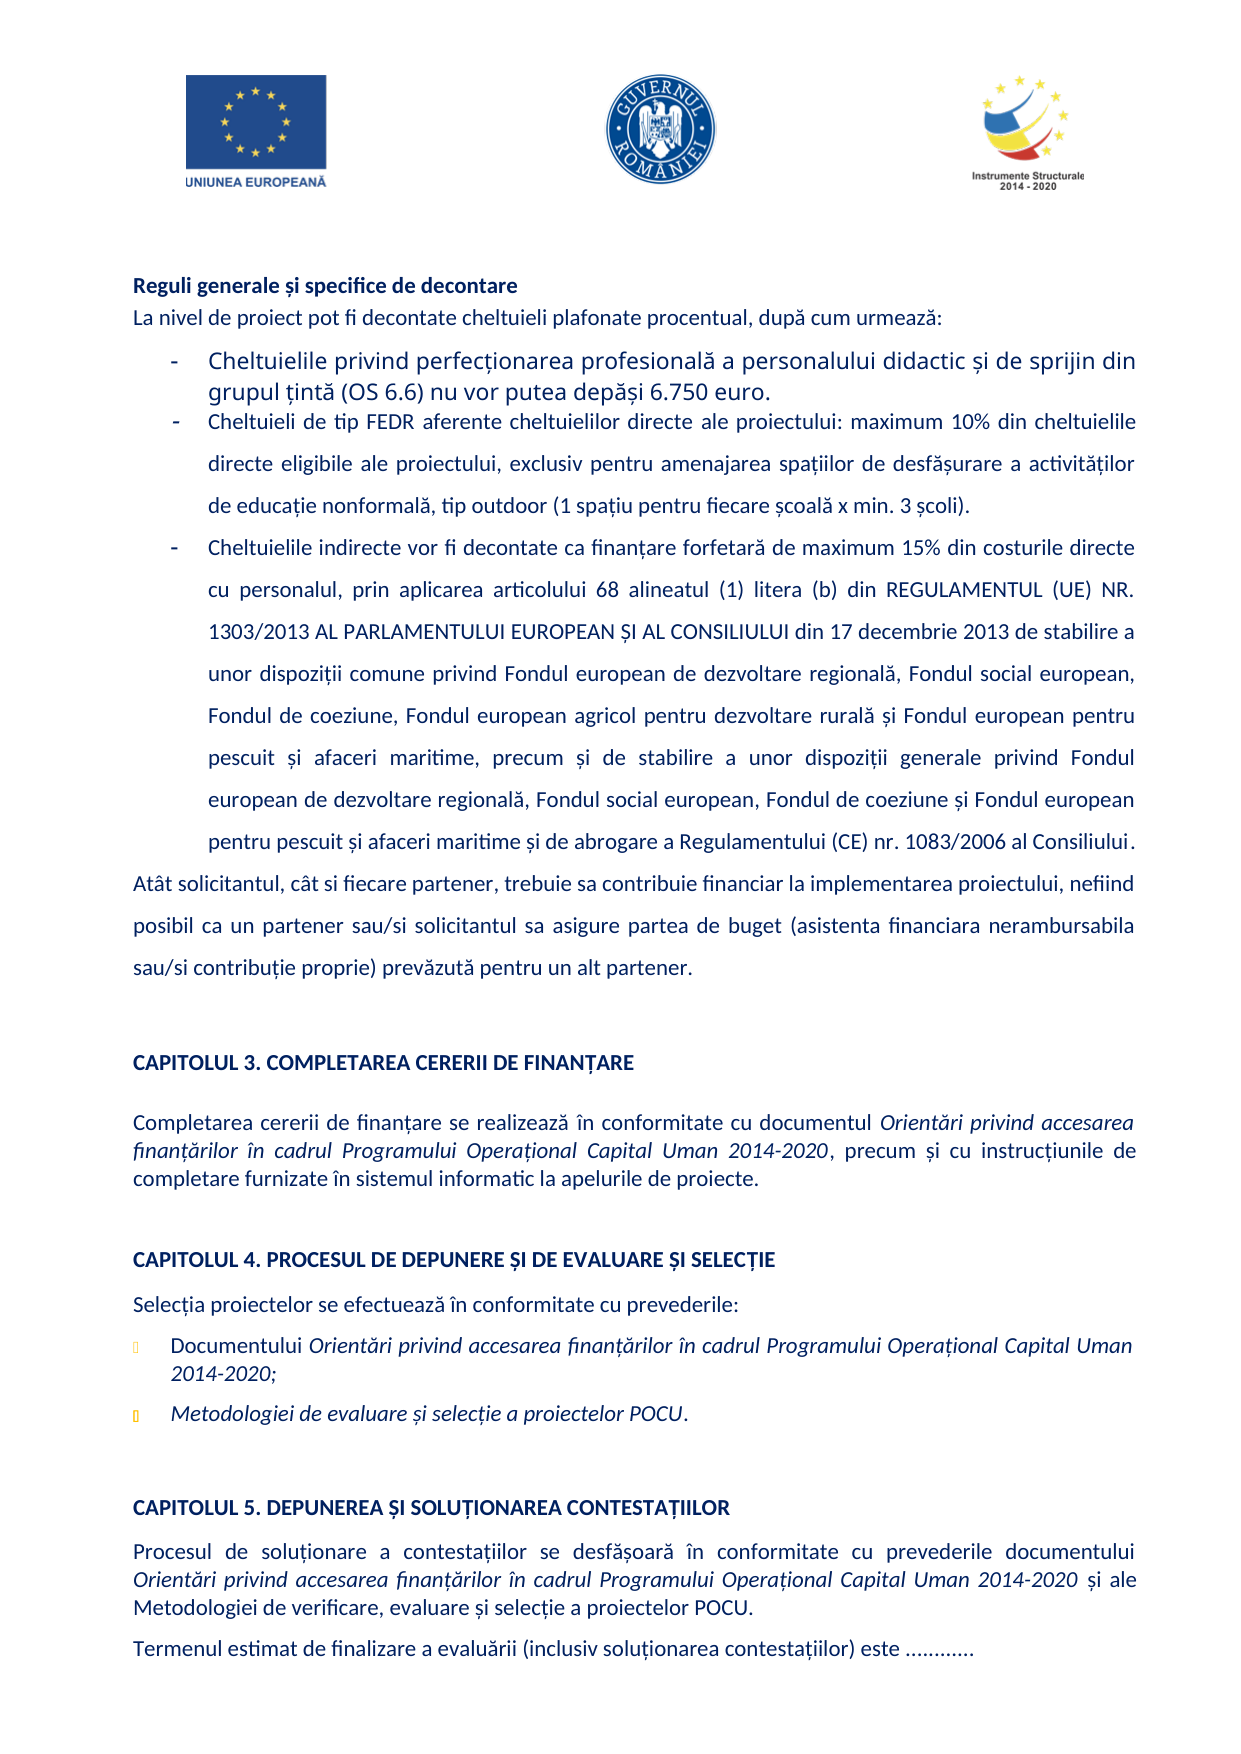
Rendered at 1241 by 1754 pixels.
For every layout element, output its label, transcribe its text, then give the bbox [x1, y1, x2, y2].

list Documentului Orientări privind accesarea finanțărilor în cadrul Programului Operațional Capital Uman 2014-2020; [133, 1331, 1137, 1387]
subtitle CAPITOLUL 4. PROCESUL DE DEPUNERE ȘI DE EVALUARE ȘI SELECȚIE [133, 1246, 1137, 1273]
text Selecția proiectelor se efectuează în conformitate cu prevederile: [133, 1290, 1137, 1318]
text Termenul estimat de finalizare a evaluării (inclusiv soluționarea contestațiilor) este ............ [133, 1634, 1137, 1662]
list Cheltuielile privind perfecționarea profesională a personalului didactic și de sprijin din grupul țintă (OS 6.6) nu vor putea depăși 6.750 euro. [170, 345, 1137, 407]
subtitle Reguli generale și specifice de decontare [133, 271, 1137, 299]
subtitle CAPITOLUL 5. DEPUNEREA ȘI SOLUȚIONAREA CONTESTAȚIILOR [133, 1493, 1137, 1521]
text Completarea cererii de finanțare se realizează în conformitate cu documentul Orientări privind accesarea finanțărilor în cadrul Programului Operațional Capital Uman 2014-2020, precum și cu instrucțiunile de completare furnizate în sistemul informatic la apelurile de proiecte. [133, 1108, 1137, 1192]
list Cheltuieli de tip FEDR aferente cheltuielilor directe ale proiectului: maximum 10% din cheltuielile directe eligibile ale proiectului, exclusiv pentru amenajarea spațiilor de desfășurare a activităților de educație nonformală, tip outdoor (1 spațiu pentru fiecare școală x min. 3 școli). [170, 407, 1137, 519]
list Metodologiei de evaluare și selecție a proiectelor POCU. [133, 1399, 1137, 1427]
subtitle CAPITOLUL 3. COMPLETAREA CERERII DE FINANȚARE [133, 1048, 1137, 1076]
list Cheltuielile indirecte vor fi decontate ca finanțare forfetară de maximum 15% din costurile directe cu personalul, prin aplicarea articolului 68 alineatul (1) litera (b) din REGULAMENTUL (UE) NR. 1303/2013 AL PARLAMENTULUI EUROPEAN ȘI AL CONSILIULUI din 17 decembrie 2013 de stabilire a unor dispoziții comune privind Fondul european de dezvoltare regională, Fondul social european, Fondul de coeziune, Fondul european agricol pentru dezvoltare rurală și Fondul european pentru pescuit și afaceri maritime, precum și de stabilire a unor dispoziții generale privind Fondul european de dezvoltare regională, Fondul social european, Fondul de coeziune și Fondul european pentru pescuit și afaceri maritime și de abrogare a Regulamentului (CE) nr. 1083/2006 al Consiliului. [170, 533, 1137, 855]
text La nivel de proiect pot fi decontate cheltuieli plafonate procentual, după cum urmează: [133, 303, 1137, 331]
picture [186, 73, 1084, 190]
text Procesul de soluționare a contestațiilor se desfășoară în conformitate cu prevederile documentului Orientări privind accesarea finanțărilor în cadrul Programului Operațional Capital Uman 2014-2020 și ale Metodologiei de verificare, evaluare și selecție a proiectelor POCU. [133, 1537, 1137, 1622]
text Atât solicitantul, cât si fiecare partener, trebuie sa contribuie financiar la implementarea proiectului, nefiind posibil ca un partener sau/si solicitantul sa asigure partea de buget (asistenta financiara nerambursabila sau/si contribuție proprie) prevăzută pentru un alt partener. [133, 869, 1137, 981]
